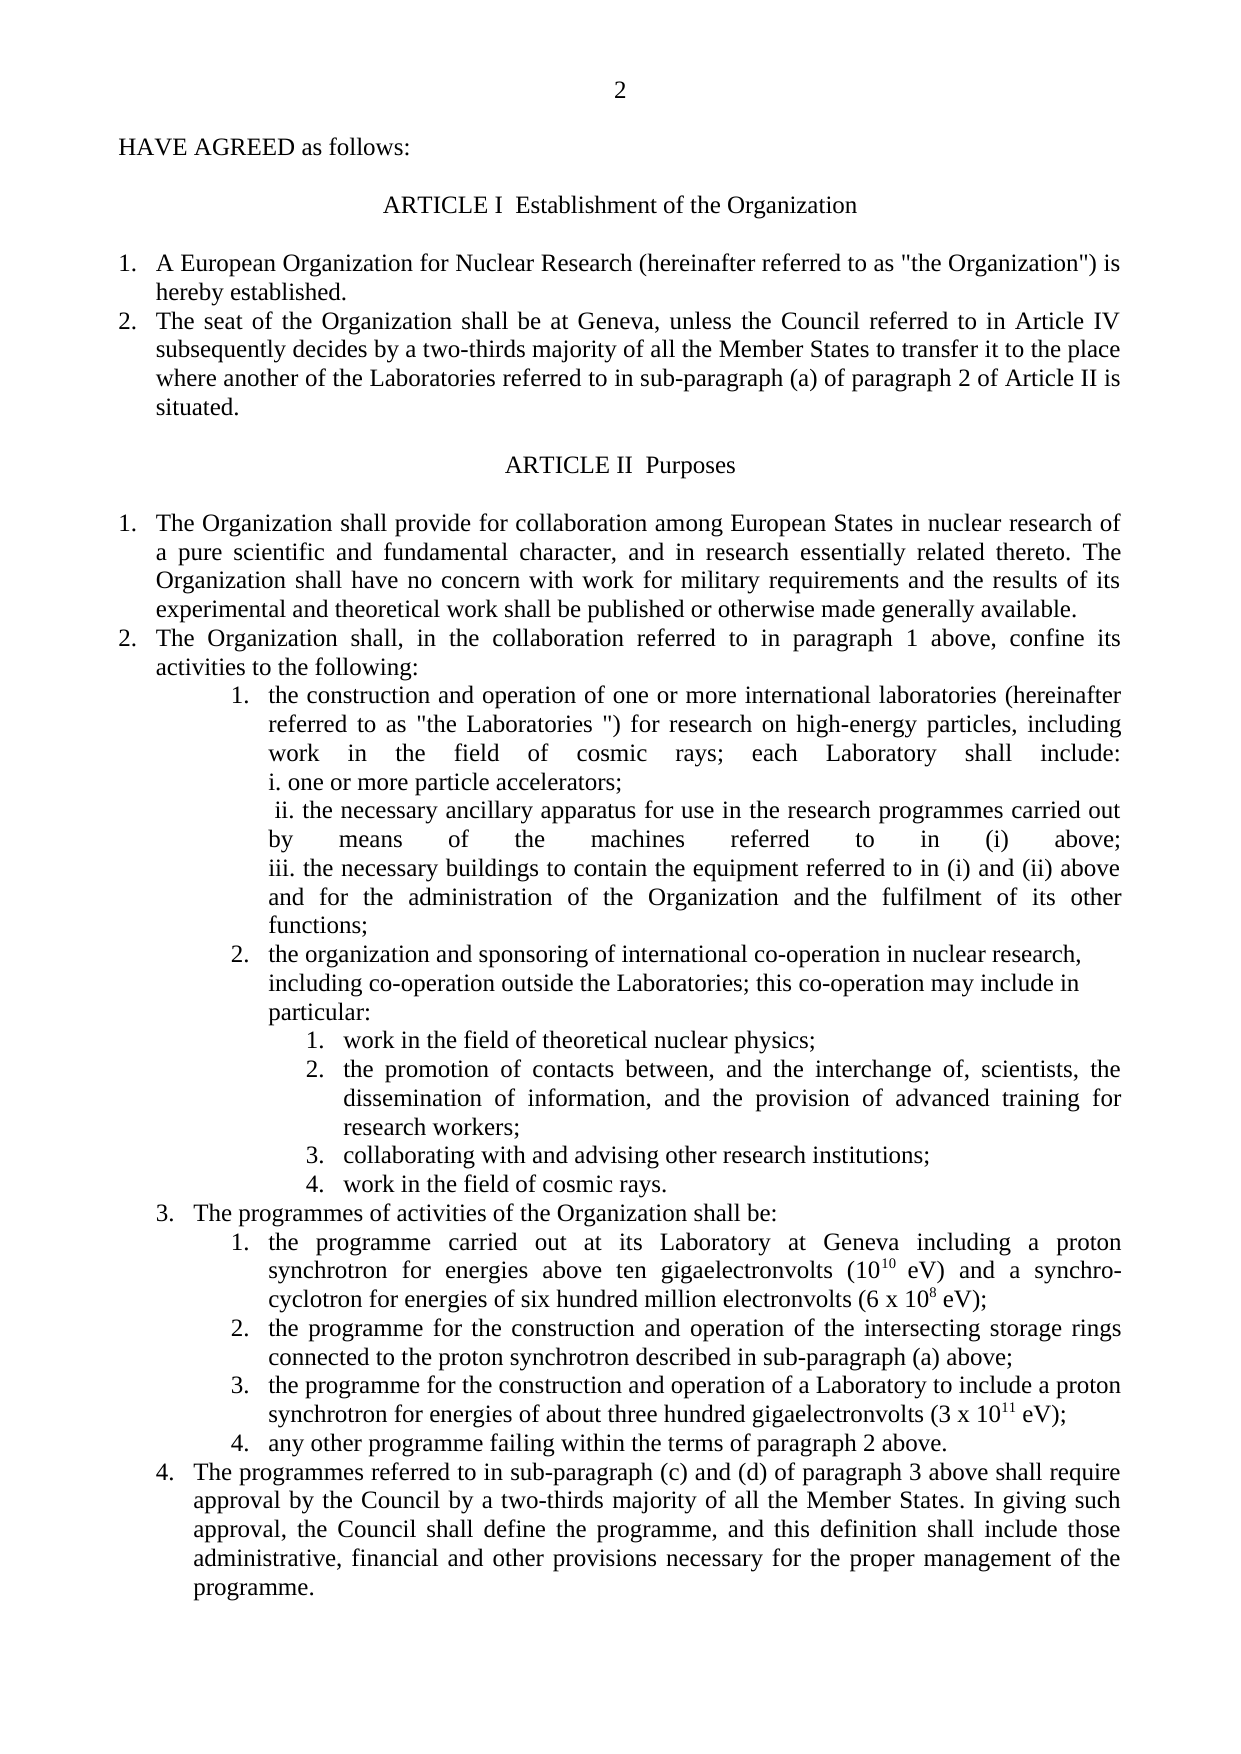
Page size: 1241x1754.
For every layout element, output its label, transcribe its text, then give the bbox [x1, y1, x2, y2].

list The Organization shall, in the collaboration referred to in paragraph 1 above, confine its activities to the following: [118, 623, 1122, 680]
list The seat of the Organization shall be at Geneva, unless the Council referred to in Article IV subsequently decides by a two-thirds majority of all the Member States to transfer it to the place where another of the Laboratories referred to in sub-paragraph (a) of paragraph 2 of Article II is situated. [118, 306, 1122, 421]
list the programme for the construction and operation of a Laboratory to include a proton synchrotron for energies of about three hundred gigaelectronvolts (3 x 1011 eV); [231, 1370, 1122, 1428]
list The Organization shall provide for collaboration among European States in nuclear research of a pure scientific and fundamental character, and in research essentially related thereto. The Organization shall have no concern with work for military requirements and the results of its experimental and theoretical work shall be published or otherwise made generally available. [118, 508, 1122, 623]
list the programme for the construction and operation of the intersecting storage rings connected to the proton synchrotron described in sub-paragraph (a) above; [231, 1313, 1122, 1370]
list the promotion of contacts between, and the interchange of, scientists, the dissemination of information, and the provision of advanced training for research workers; [306, 1054, 1122, 1140]
list collaborating with and advising other research institutions; [306, 1140, 1122, 1169]
list The programmes of activities of the Organization shall be: [156, 1198, 1122, 1227]
list The programmes referred to in sub-paragraph (c) and (d) of paragraph 3 above shall require approval by the Council by a two-thirds majority of all the Member States. In giving such approval, the Council shall define the programme, and this definition shall include those administrative, financial and other provisions necessary for the proper management of the programme. [156, 1457, 1122, 1600]
text ii. the necessary ancillary apparatus for use in the research programmes carried out by means of the machines referred to in (i) above; iii. the necessary buildings to contain the equipment referred to in (i) and (ii) above and for the administration of the Organization and the fulfilment of its other functions; [268, 795, 1122, 939]
text ARTICLE I Establishment of the Organization [118, 190, 1122, 219]
list any other programme failing within the terms of paragraph 2 above. [231, 1428, 1122, 1457]
text ARTICLE II Purposes [118, 450, 1122, 479]
text HAVE AGREED as follows: [118, 132, 1122, 161]
list work in the field of theoretical nuclear physics; [306, 1025, 1122, 1054]
list work in the field of cosmic rays. [306, 1169, 1122, 1198]
list the programme carried out at its Laboratory at Geneva including a proton synchrotron for energies above ten gigaelectronvolts (1010 eV) and a synchro-cyclotron for energies of six hundred million electronvolts (6 x 108 eV); [231, 1227, 1122, 1313]
list A European Organization for Nuclear Research (hereinafter referred to as "the Organization") is hereby established. [118, 248, 1122, 306]
list the organization and sponsoring of international co-operation in nuclear research, including co-operation outside the Laboratories; this co-operation may include in particular: [231, 939, 1122, 1025]
list the construction and operation of one or more international laboratories (hereinafter referred to as "the Laboratories ") for research on high-energy particles, including work in the field of cosmic rays; each Laboratory shall include: i. one or more particle accelerators; [231, 680, 1122, 795]
